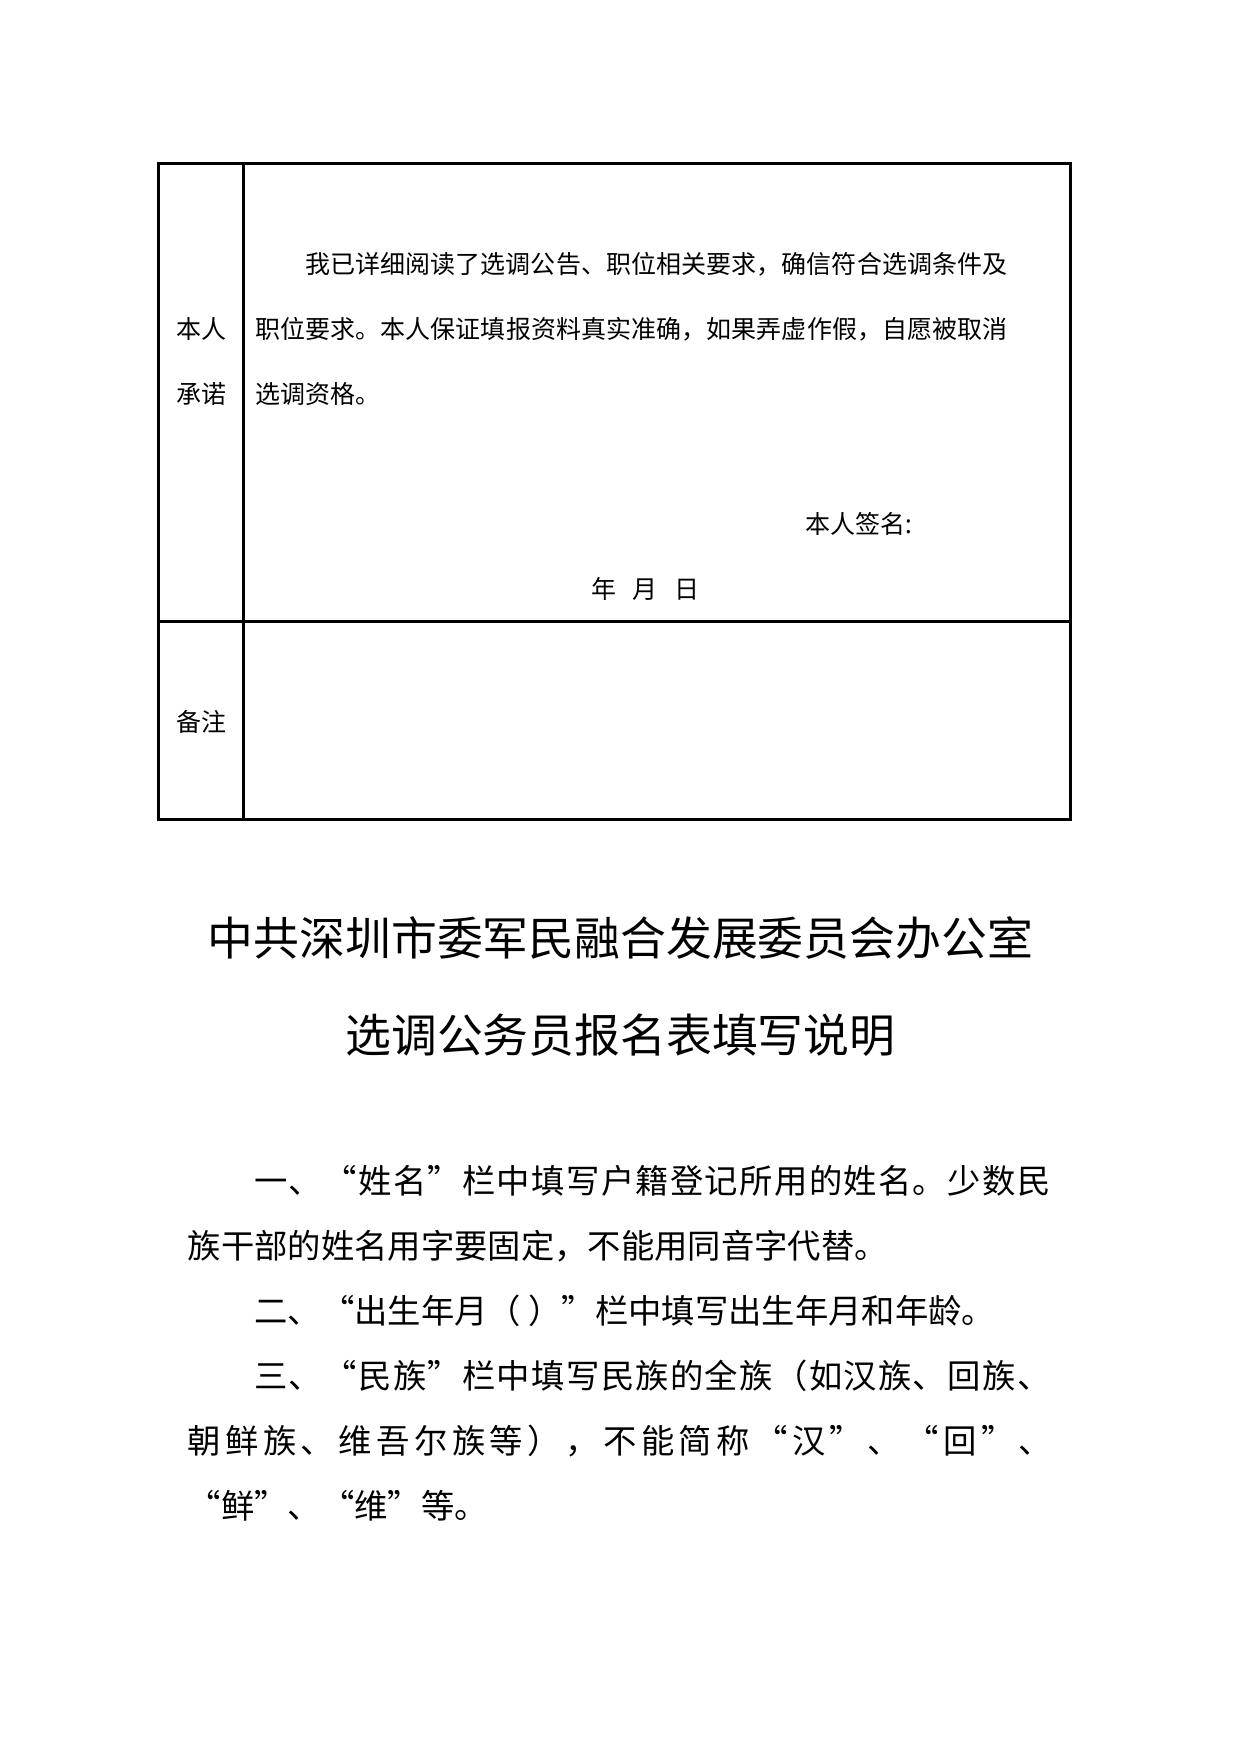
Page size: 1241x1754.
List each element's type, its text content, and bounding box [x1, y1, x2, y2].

table_cell [245, 623, 1069, 818]
table_cell 备注 [160, 623, 242, 818]
table_cell 本人 承诺 [160, 165, 242, 620]
text 一、“姓名”栏中填写户籍登记所用的姓名。少数民族干部的姓名用字要固定，不能用同音字代替。 [187, 1146, 1053, 1276]
text 中共深圳市委军民融合发展委员会办公室选调公务员报名表填写说明 [187, 886, 1053, 1081]
table_cell 我已详细阅读了选调公告、职位相关要求，确信符合选调条件及职位要求。本人保证填报资料真实准确，如果弄虚作假，自愿被取消选调资格。 本人签名: 年 月 日 [245, 165, 1069, 620]
text 三、“民族”栏中填写民族的全族（如汉族、回族、朝鲜族、维吾尔族等），不能简称“汉”、“回”、“鲜”、“维”等。 [187, 1341, 1053, 1536]
text 二、“出生年月（ ）”栏中填写出生年月和年龄。 [187, 1276, 1053, 1341]
